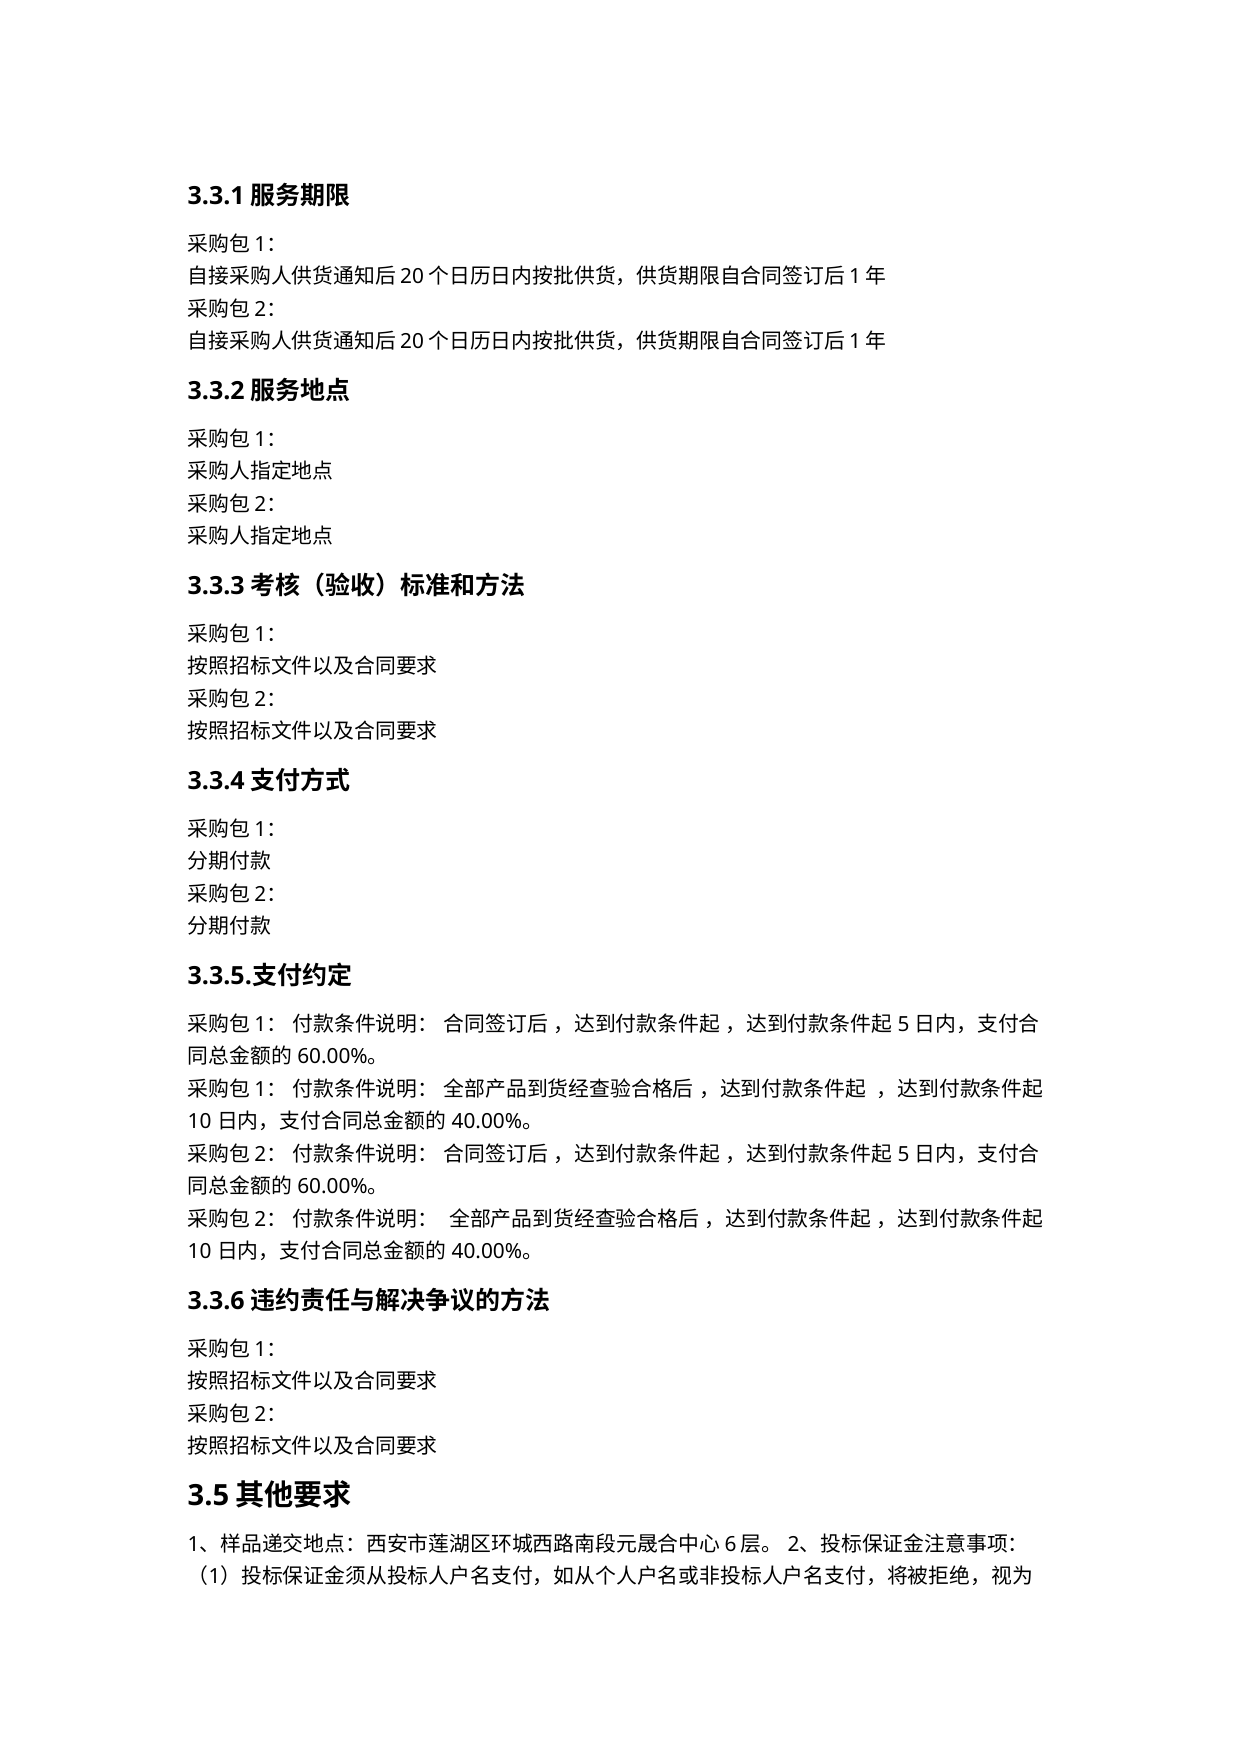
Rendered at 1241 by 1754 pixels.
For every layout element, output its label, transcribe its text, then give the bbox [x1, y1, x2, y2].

text 按照招标文件以及合同要求 [187, 1364, 1053, 1397]
text 自接采购人供货通知后20个日历日内按批供货，供货期限自合同签订后1年 [187, 259, 1053, 292]
text 采购包1： [187, 617, 1053, 649]
text 采购包1： 付款条件说明： 全部产品到货经查验合格后 ，达到付款条件起 ，达到付款条件起 10 日内，支付合同总金额的 40.00%。 [187, 1072, 1053, 1137]
text 采购人指定地点 [187, 519, 1053, 552]
text 采购人指定地点 [187, 454, 1053, 487]
text 采购包2： [187, 292, 1053, 324]
text 采购包2： [187, 877, 1053, 909]
text 采购包2： [187, 487, 1053, 519]
text 按照招标文件以及合同要求 [187, 714, 1053, 747]
text 分期付款 [187, 844, 1053, 877]
text 采购包2： 付款条件说明： 全部产品到货经查验合格后 ，达到付款条件起 ，达到付款条件起 10 日内，支付合同总金额的 40.00%。 [187, 1202, 1053, 1267]
text 自接采购人供货通知后20个日历日内按批供货，供货期限自合同签订后1年 [187, 324, 1053, 357]
text 采购包1： [187, 1332, 1053, 1364]
text 采购包1： 付款条件说明： 合同签订后 ，达到付款条件起 ，达到付款条件起 5 日内，支付合同总金额的 60.00%。 [187, 1007, 1053, 1072]
text 按照招标文件以及合同要求 [187, 1429, 1053, 1462]
text 3.3.6违约责任与解决争议的方法 [187, 1267, 1053, 1332]
text 3.3.3考核（验收）标准和方法 [187, 552, 1053, 617]
text 采购包1： [187, 422, 1053, 454]
text 3.3.5.支付约定 [187, 942, 1053, 1007]
text 3.3.4支付方式 [187, 747, 1053, 812]
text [187, 1527, 1053, 1592]
text 分期付款 [187, 909, 1053, 942]
text 采购包2： [187, 1397, 1053, 1429]
text 3.3.2服务地点 [187, 357, 1053, 422]
text 采购包2： [187, 682, 1053, 714]
text 3.3.1服务期限 [187, 162, 1053, 227]
text 采购包2： 付款条件说明： 合同签订后 ，达到付款条件起 ，达到付款条件起 5 日内，支付合同总金额的 60.00%。 [187, 1137, 1053, 1202]
text 采购包1： [187, 227, 1053, 259]
text 按照招标文件以及合同要求 [187, 649, 1053, 682]
text 3.5其他要求 [187, 1462, 1053, 1527]
text 采购包1： [187, 812, 1053, 844]
